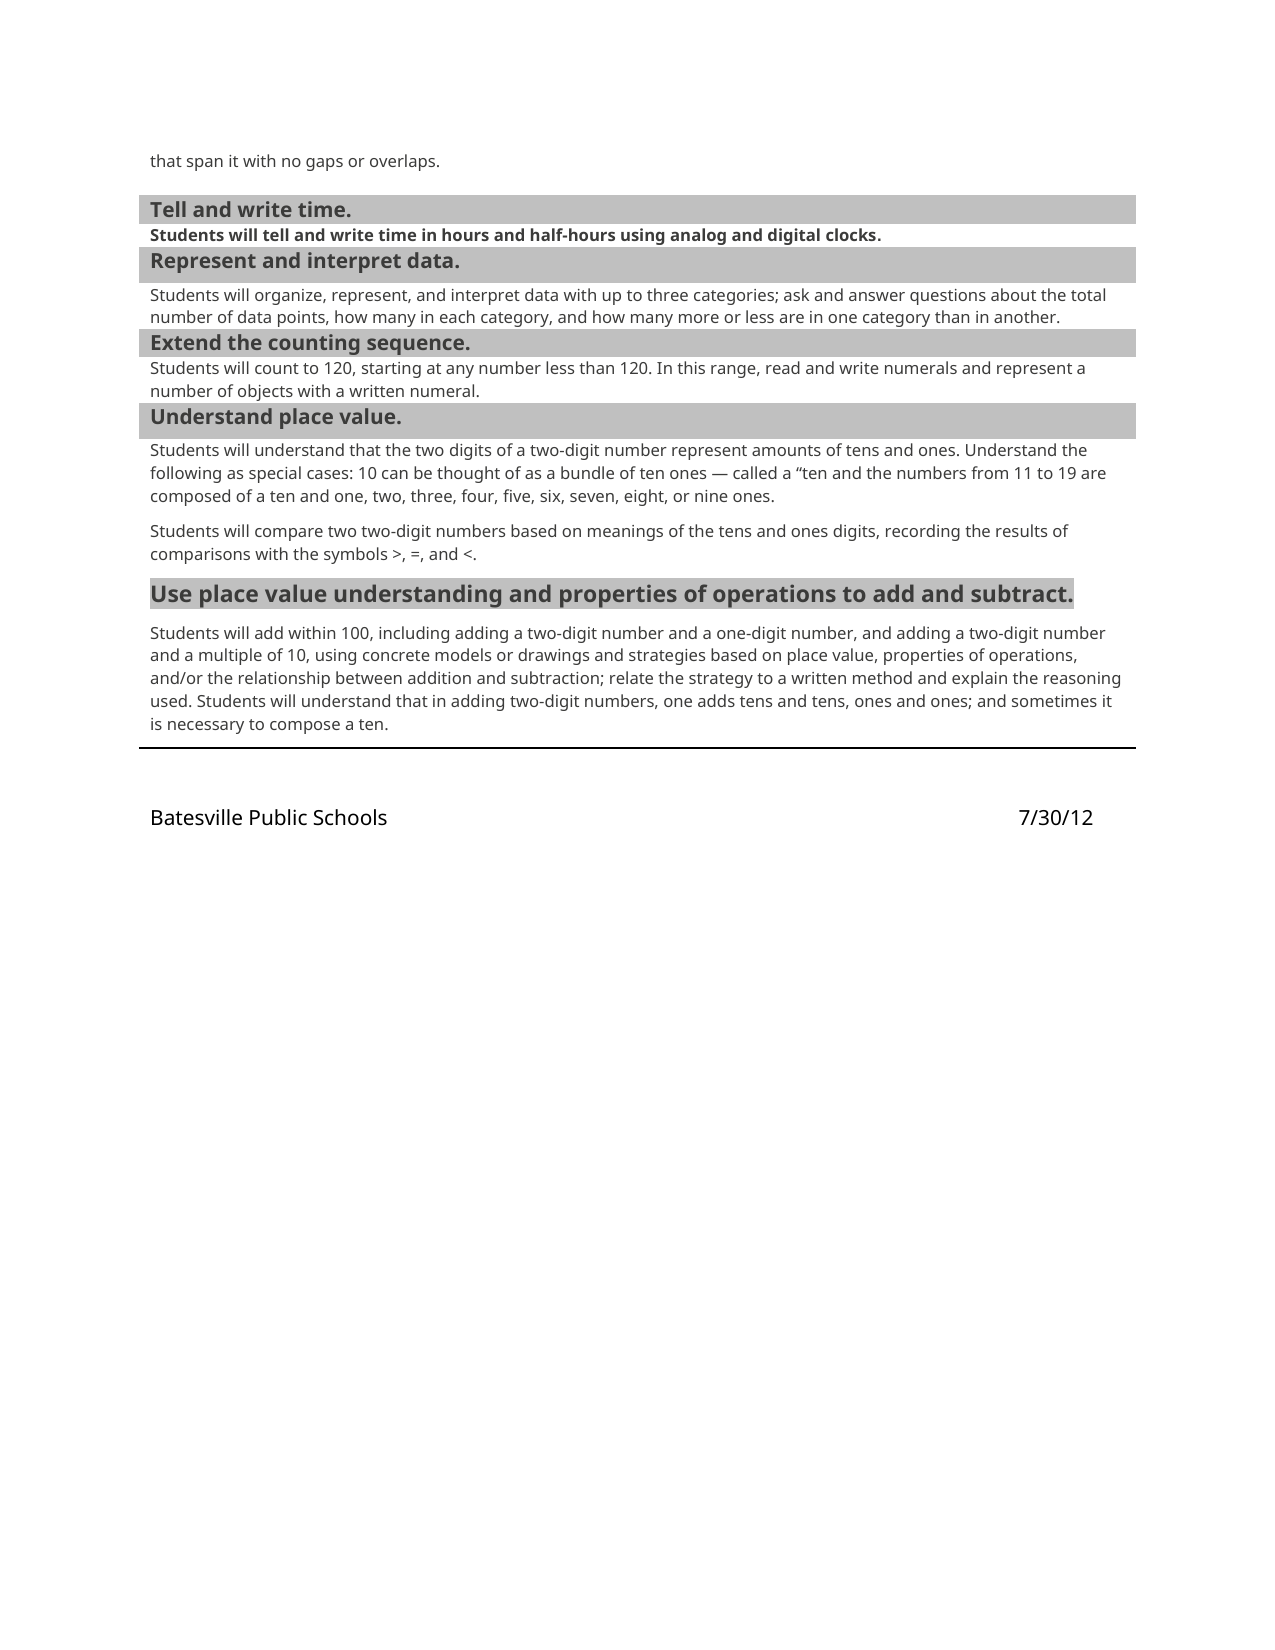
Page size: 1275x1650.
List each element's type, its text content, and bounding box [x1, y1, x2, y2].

table_cell Students will understand that the two digits of a two-digit number represent amounts of tens and ones. Understand the following as special cases: 10 can be thought of as a bundle of ten ones — called a “ten and the numbers from 11 to 19 are composed of a ten and one, two, three, four, five, six, seven, eight, or nine ones. Students will compare two two-digit numbers based on meanings of the tens and ones digits, recording the results of comparisons with the symbols >, =, and <. Use place value understanding and properties of operations to add and subtract. Students will add within 100, including adding a two-digit number and a one-digit number, and adding a two-digit number and a multiple of 10, using concrete models or drawings and strategies based on place value, properties of operations, and/or the relationship between addition and subtraction; relate the strategy to a written method and explain the reasoning used. Students will understand that in adding two-digit numbers, one adds tens and tens, ones and ones; and sometimes it is necessary to compose a ten. [139, 439, 1136, 747]
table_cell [139, 150, 1136, 195]
table_cell Represent and interpret data. [139, 247, 1136, 283]
table_cell Extend the counting sequence. [139, 329, 1136, 357]
table_cell Students will count to 120, starting at any number less than 120. In this range, read and write numerals and represent a number of objects with a written numeral. [139, 357, 1136, 402]
table_cell Students will organize, represent, and interpret data with up to three categories; ask and answer questions about the total number of data points, how many in each category, and how many more or less are in one category than in another. [139, 283, 1136, 328]
table_cell Students will tell and write time in hours and half-hours using analog and digital clocks. [139, 224, 1136, 247]
table_cell Understand place value. [139, 403, 1136, 439]
table_cell Tell and write time. [139, 195, 1136, 224]
text Batesville Public Schools 7/30/12 [150, 803, 1125, 831]
